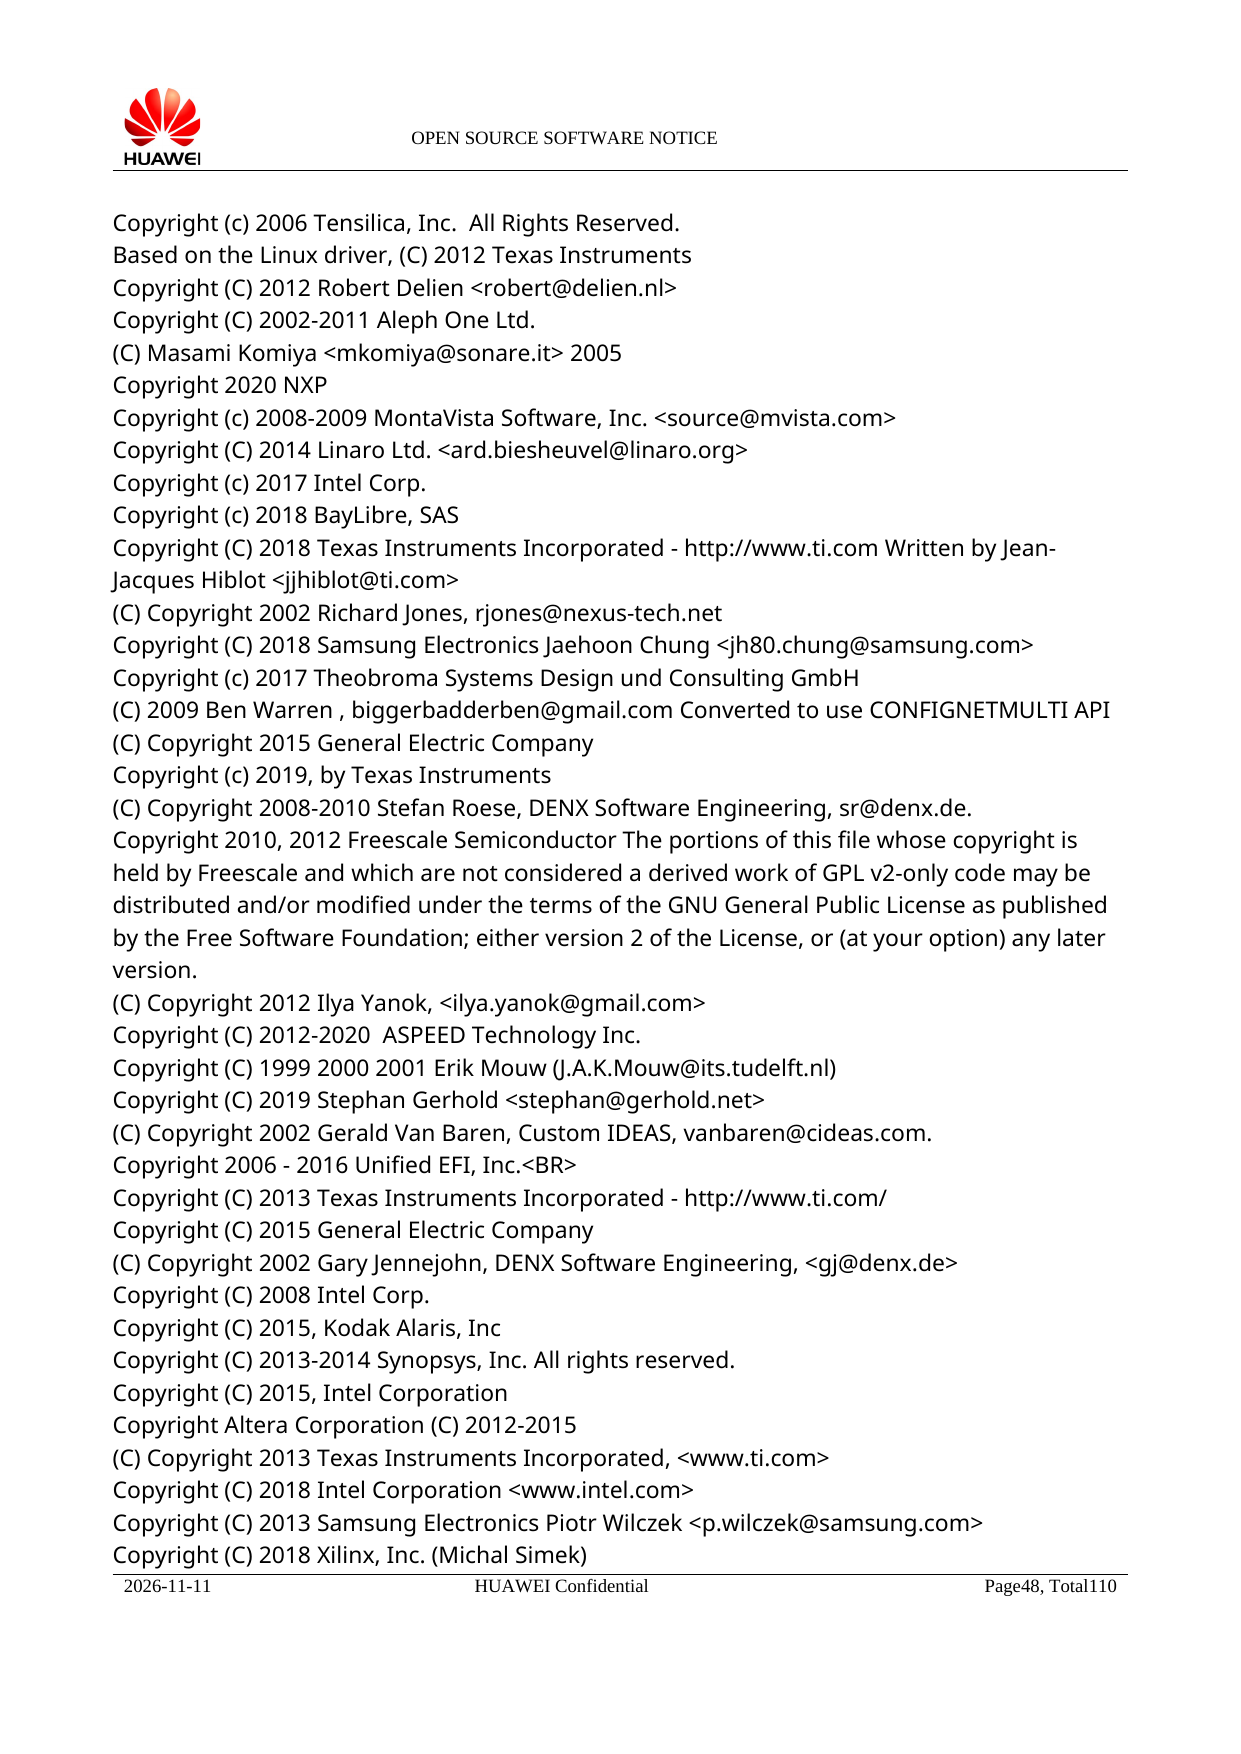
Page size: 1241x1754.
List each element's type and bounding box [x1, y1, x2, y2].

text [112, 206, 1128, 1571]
picture [124, 88, 201, 165]
